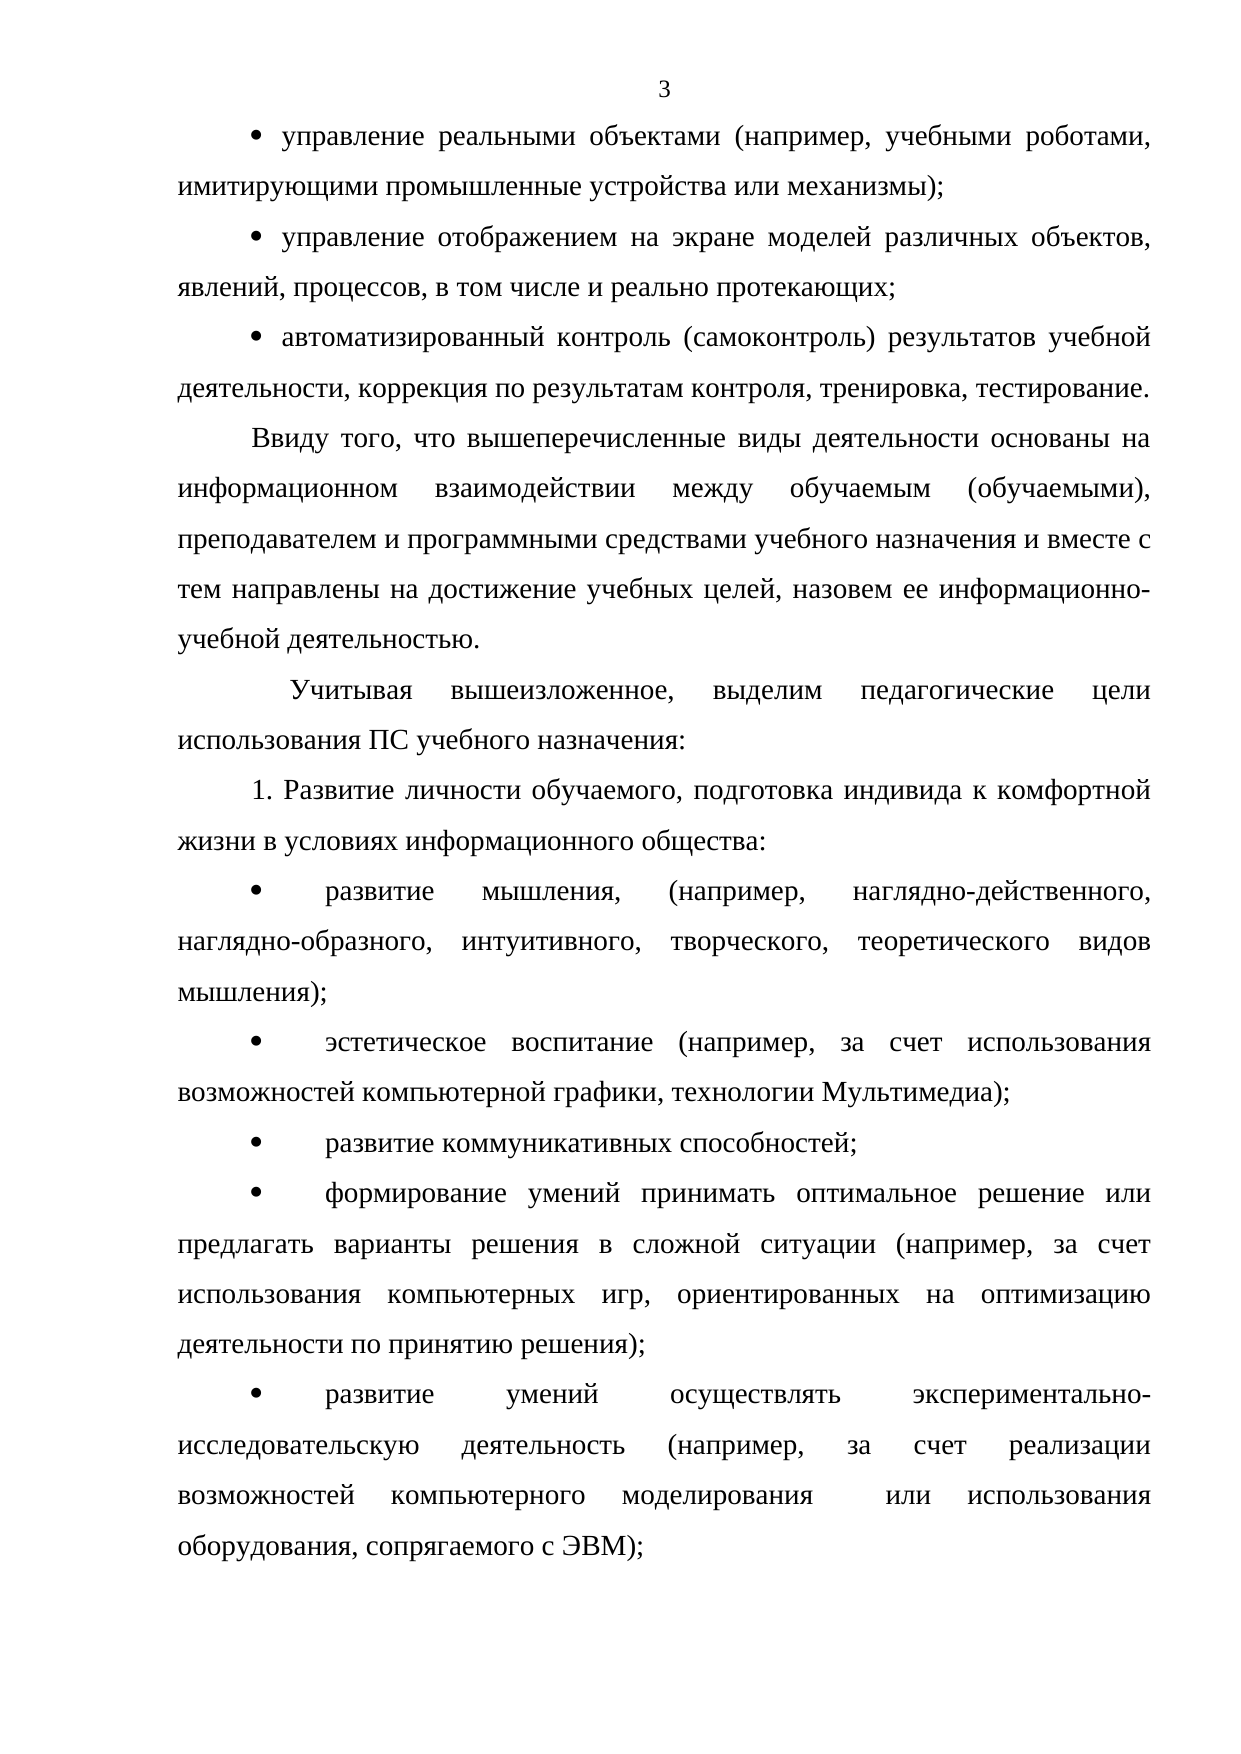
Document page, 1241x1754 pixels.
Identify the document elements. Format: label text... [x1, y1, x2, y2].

list автоматизированный контроль (самоконтроль) результатов учебной деятельности, коррекция по результатам контроля, тренировка, тестирование. [177, 319, 1152, 403]
list управление отображением на экране моделей различных объектов, явлений, процессов, в том числе и реально протекающих; [177, 219, 1152, 303]
list управление реальными объектами (например, учебными роботами, имитирующими промышленные устройства или механизмы); [177, 118, 1152, 202]
list развитие мышления, (например, наглядно-действенного, наглядно-образного, интуитивного, творческого, теоретического видов мышления); [177, 873, 1152, 1007]
list эстетическое воспитание (например, за счет использования возможностей компьютерной графики, технологии Мультимедиа); [177, 1024, 1152, 1108]
list формирование умений принимать оптимальное решение или предлагать варианты решения в сложной ситуации (например, за счет использования компьютерных игр, ориентированных на оптимизацию деятельности по принятию решения); [177, 1175, 1152, 1360]
text Учитывая вышеизложенное, выделим педагогические цели использования ПС учебного назначения: [177, 672, 1152, 756]
list развитие коммуникативных способностей; [177, 1125, 1152, 1158]
text 1. Развитие личности обучаемого, подготовка индивида к комфортной жизни в условиях информационного общества: [177, 772, 1152, 856]
text Ввиду того, что вышеперечисленные виды деятельности основаны на информационном взаимодействии между обучаемым (обучаемыми), преподавателем и программными средствами учебного назначения и вместе с тем направлены на достижение учебных целей, назовем ее информационно-учебной деятельностью. [177, 420, 1152, 655]
list развитие умений осуществлять экспериментально-исследовательскую деятельность (например, за счет реализации возможностей компьютерного моделирования или использования оборудования, сопрягаемого с ЭВМ); [177, 1377, 1152, 1561]
